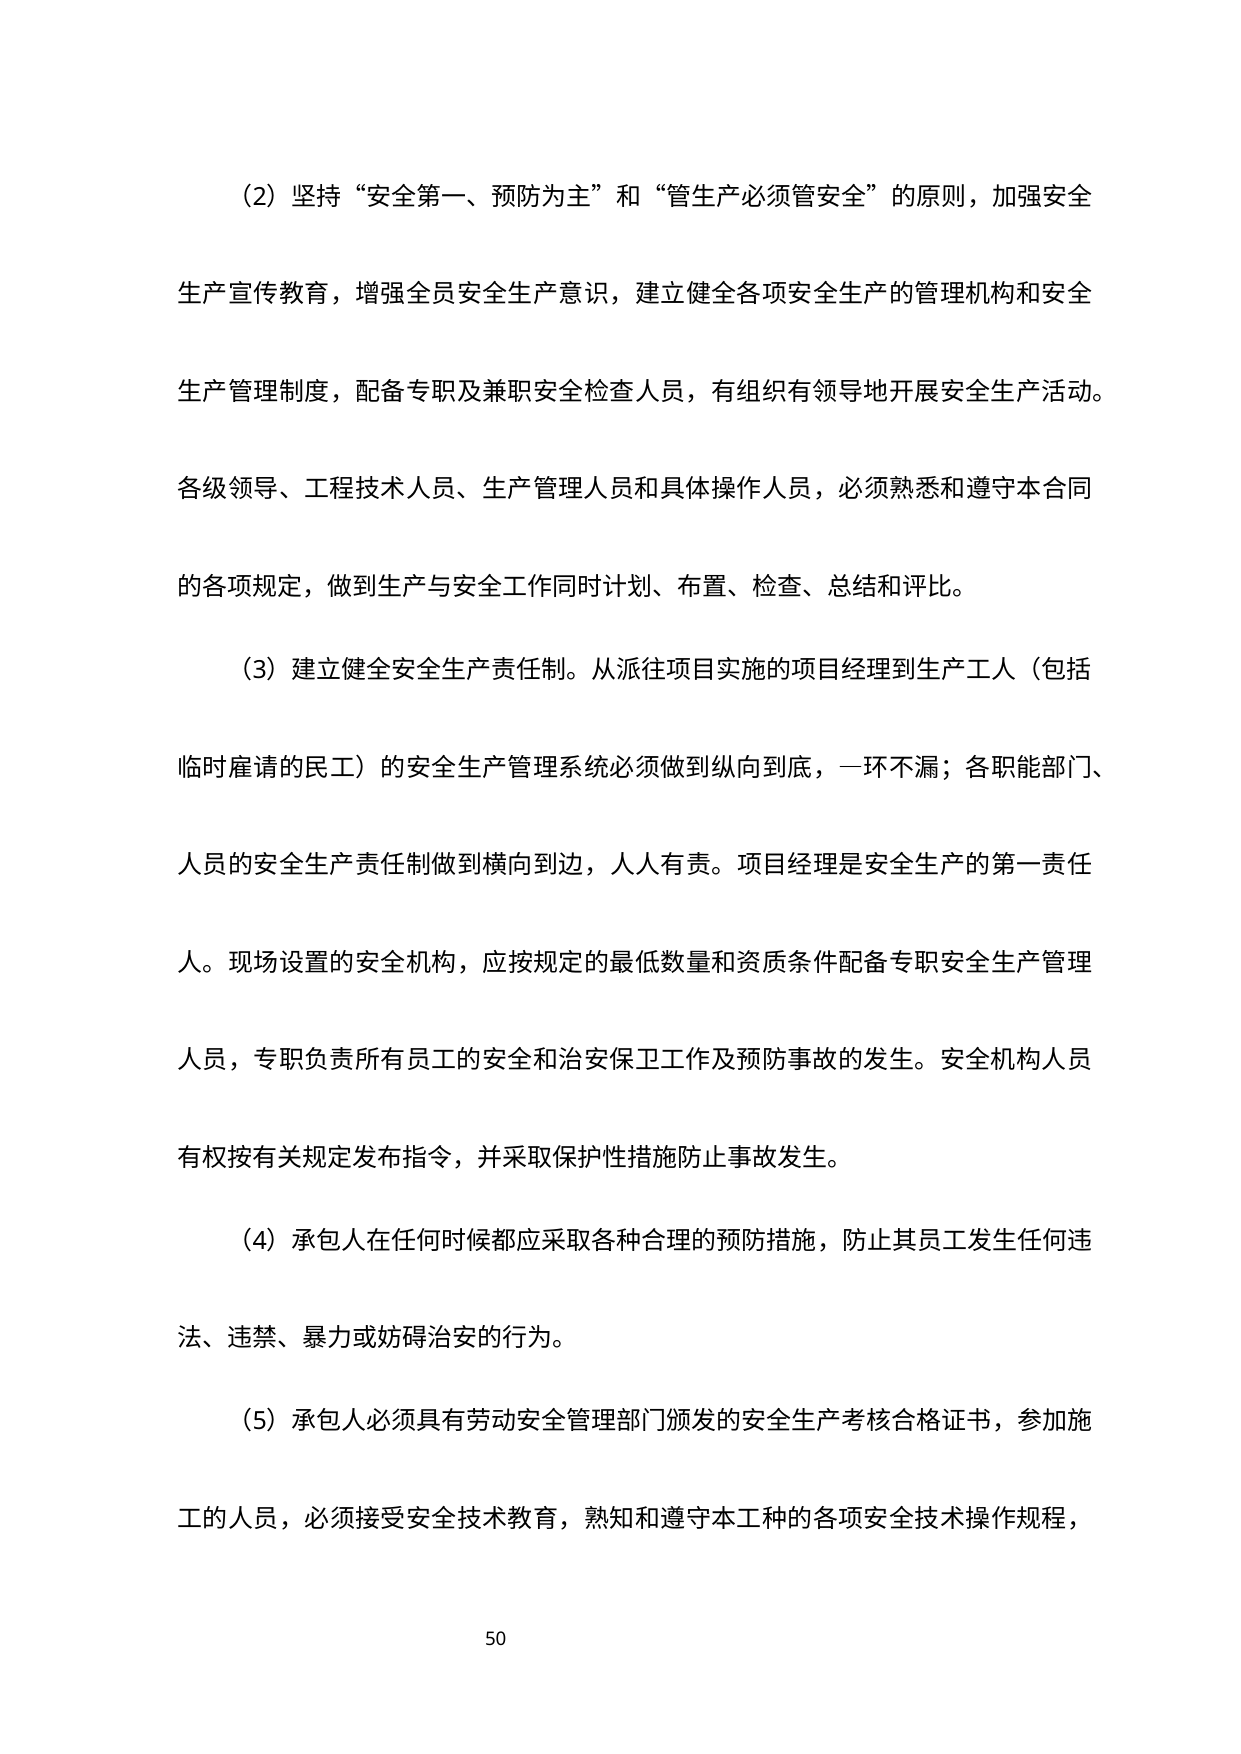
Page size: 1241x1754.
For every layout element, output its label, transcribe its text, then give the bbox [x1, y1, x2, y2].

text （4）承包人在任何时候都应采取各种合理的预防措施，防止其员工发生任何违法、违禁、暴力或妨碍治安的行为。 [177, 1206, 1093, 1368]
text （2）坚持“安全第一、预防为主”和“管生产必须管安全”的原则，加强安全生产宣传教育，增强全员安全生产意识，建立健全各项安全生产的管理机构和安全生产管理制度，配备专职及兼职安全检查人员，有组织有领导地开展安全生产活动。各级领导、工程技术人员、生产管理人员和具体操作人员，必须熟悉和遵守本合同的各项规定，做到生产与安全工作同时计划、布置、检查、总结和评比。 [177, 162, 1093, 617]
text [177, 1386, 1093, 1549]
text （3）建立健全安全生产责任制。从派往项目实施的项目经理到生产工人（包括临时雇请的民工）的安全生产管理系统必须做到纵向到底，—环不漏；各职能部门、人员的安全生产责任制做到横向到边，人人有责。项目经理是安全生产的第一责任人。现场设置的安全机构，应按规定的最低数量和资质条件配备专职安全生产管理人员，专职负责所有员工的安全和治安保卫工作及预防事故的发生。安全机构人员有权按有关规定发布指令，并采取保护性措施防止事故发生。 [177, 635, 1093, 1188]
